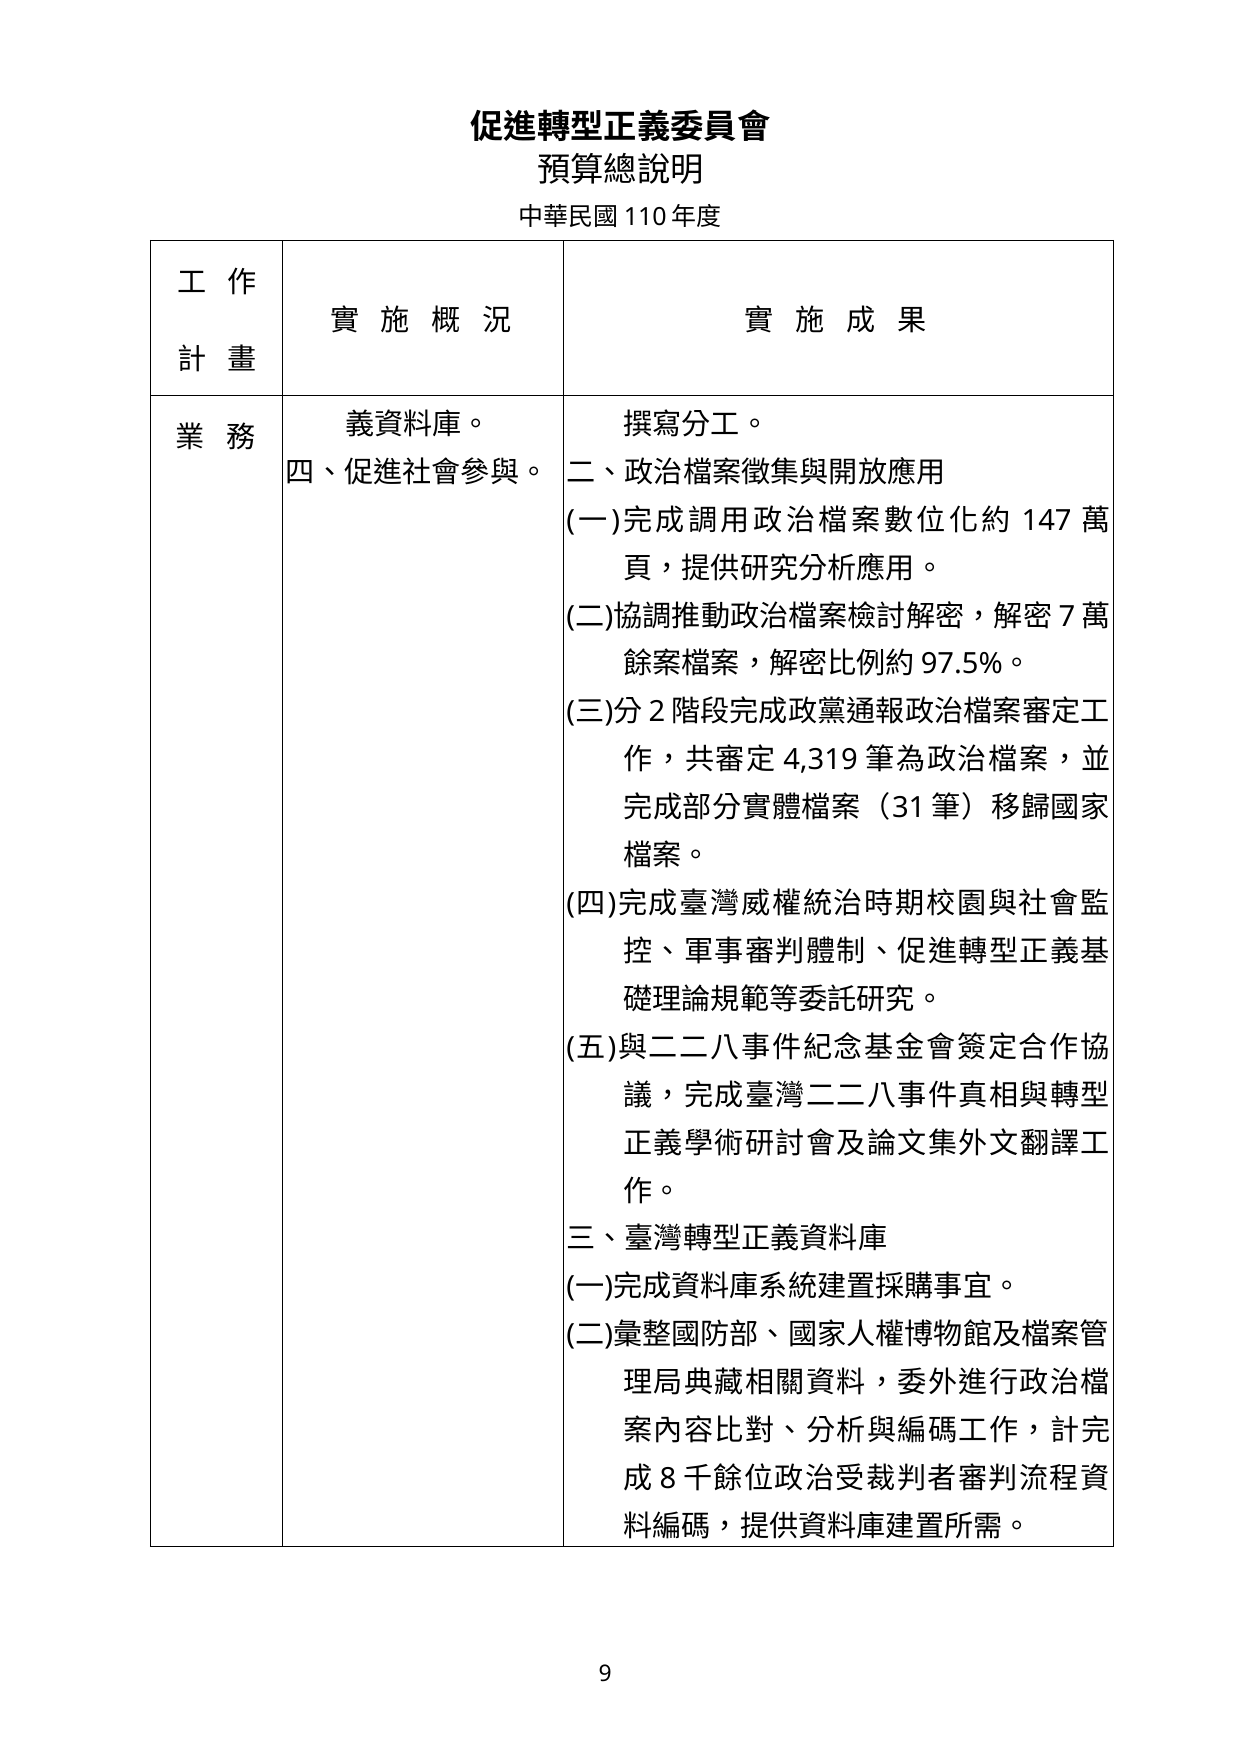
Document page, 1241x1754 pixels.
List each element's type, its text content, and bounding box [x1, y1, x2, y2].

table_header 實施概況 [283, 241, 563, 395]
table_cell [283, 396, 563, 1546]
table_header 實施成果 [564, 241, 1113, 395]
table_cell 促進轉型正義業務 [151, 396, 282, 1546]
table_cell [564, 396, 1113, 1546]
table_header 工作計畫 [151, 241, 282, 395]
